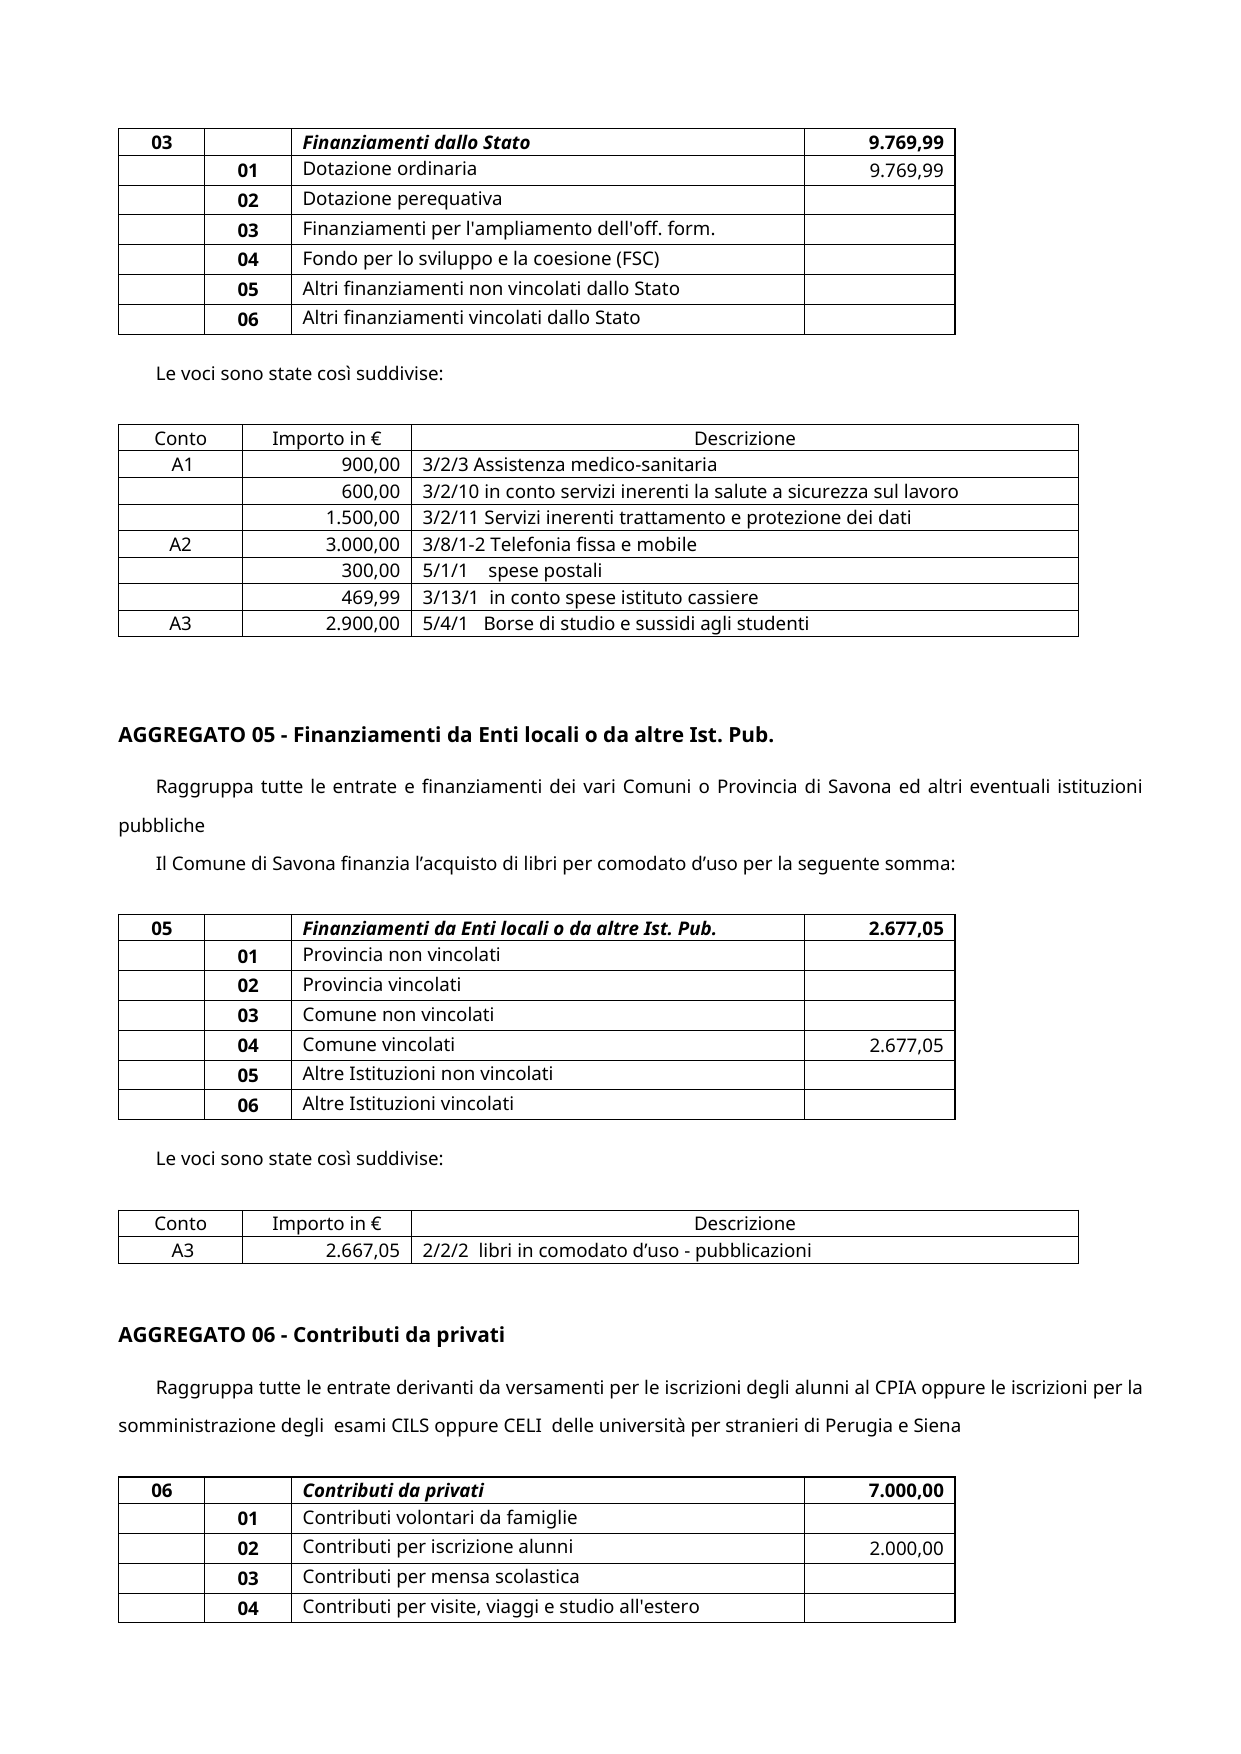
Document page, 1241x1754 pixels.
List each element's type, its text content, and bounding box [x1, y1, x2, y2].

table_cell 01 [205, 1504, 291, 1533]
table_cell [805, 1001, 954, 1030]
table_header Importo in € [243, 425, 411, 450]
table_cell Fondo per lo sviluppo e la coesione (FSC) [292, 245, 804, 274]
table_cell 03 [205, 1564, 291, 1592]
table_cell [119, 305, 204, 333]
table_cell [805, 941, 954, 970]
table_cell [119, 215, 204, 244]
table_cell [805, 1594, 954, 1622]
table_cell 9.769,99 [805, 156, 954, 184]
table_cell Contributi volontari da famiglie [292, 1504, 804, 1533]
table_cell 3/2/11 Servizi inerenti trattamento e protezione dei dati [412, 505, 1078, 530]
table_cell Altre Istituzioni non vincolati [292, 1061, 804, 1089]
table_cell [119, 1534, 204, 1563]
table_cell Dotazione perequativa [292, 186, 804, 214]
table_header Importo in € [243, 1211, 411, 1236]
table_cell 01 [205, 941, 291, 970]
table_cell 5/4/1 Borse di studio e sussidi agli studenti [412, 611, 1078, 636]
table_cell 3/13/1 in conto spese istituto cassiere [412, 584, 1078, 610]
table_cell 06 [205, 1090, 291, 1119]
table_cell 1.500,00 [243, 505, 411, 530]
table_cell 2.667,05 [243, 1237, 411, 1263]
table_cell 04 [205, 1031, 291, 1059]
table_cell [805, 215, 954, 244]
table_cell [119, 275, 204, 304]
table_cell 05 [205, 275, 291, 304]
table_cell A3 [119, 611, 242, 636]
table_cell Contributi per iscrizione alunni [292, 1534, 804, 1563]
table_header Descrizione [412, 1211, 1078, 1236]
table_cell 3.000,00 [243, 531, 411, 557]
table_cell [805, 275, 954, 304]
table_cell 469,99 [243, 584, 411, 610]
table_header Finanziamenti dallo Stato [292, 129, 804, 155]
table_cell 06 [205, 305, 291, 333]
table_cell [805, 971, 954, 1000]
table_header Contributi da privati [292, 1478, 804, 1503]
text Le voci sono state così suddivise: [118, 1146, 1144, 1171]
table_header Conto [119, 425, 242, 450]
table_cell 3/2/3 Assistenza medico-sanitaria [412, 451, 1078, 477]
table_cell [119, 1564, 204, 1592]
table_header [205, 1478, 291, 1503]
text Le voci sono state così suddivise: [118, 360, 1144, 386]
table_cell [119, 1504, 204, 1533]
table_cell [805, 1090, 954, 1119]
table_cell Contributi per visite, viaggi e studio all'estero [292, 1594, 804, 1622]
table_cell Comune non vincolati [292, 1001, 804, 1030]
table_cell 02 [205, 971, 291, 1000]
table_cell 300,00 [243, 558, 411, 583]
table_cell [805, 1504, 954, 1533]
text Raggruppa tutte le entrate e finanziamenti dei vari Comuni o Provincia di Savona ed altri eventuali istituzioni pubbliche [118, 774, 1144, 837]
table_cell Comune vincolati [292, 1031, 804, 1059]
table_cell 3/8/1-2 Telefonia fissa e mobile [412, 531, 1078, 557]
table_cell [805, 1564, 954, 1592]
table_cell 2.000,00 [805, 1534, 954, 1563]
table_cell 600,00 [243, 478, 411, 503]
table_header Descrizione [412, 425, 1078, 450]
table_header 03 [119, 129, 204, 155]
table_cell Provincia non vincolati [292, 941, 804, 970]
table_cell 03 [205, 1001, 291, 1030]
table_cell 2/2/2 libri in comodato d’uso - pubblicazioni [412, 1237, 1078, 1263]
table_cell [119, 156, 204, 184]
table_cell Altri finanziamenti non vincolati dallo Stato [292, 275, 804, 304]
table_header Finanziamenti da Enti locali o da altre Ist. Pub. [292, 915, 804, 940]
table_header 9.769,99 [805, 129, 954, 155]
table_cell [119, 1090, 204, 1119]
table_cell Finanziamenti per l'ampliamento dell'off. form. [292, 215, 804, 244]
table_cell Dotazione ordinaria [292, 156, 804, 184]
table_cell Provincia vincolati [292, 971, 804, 1000]
table_cell 3/2/10 in conto servizi inerenti la salute a sicurezza sul lavoro [412, 478, 1078, 503]
table_cell Contributi per mensa scolastica [292, 1564, 804, 1592]
table_cell A3 [119, 1237, 242, 1263]
table_cell [119, 1031, 204, 1059]
text Raggruppa tutte le entrate derivanti da versamenti per le iscrizioni degli alunni al CPIA oppure le iscrizioni per la somministrazione degli esami CILS oppure CELI delle università per stranieri di Perugia e Siena [118, 1374, 1144, 1438]
table_cell [119, 1061, 204, 1089]
table_cell [119, 941, 204, 970]
table_cell 01 [205, 156, 291, 184]
table_header 7.000,00 [805, 1478, 954, 1503]
table_cell [119, 505, 242, 530]
table_cell [805, 245, 954, 274]
table_cell [119, 478, 242, 503]
text Il Comune di Savona finanzia l’acquisto di libri per comodato d’uso per la seguente somma: [118, 850, 1144, 876]
table_cell Altri finanziamenti vincolati dallo Stato [292, 305, 804, 333]
table_cell [119, 186, 204, 214]
table_header 05 [119, 915, 204, 940]
table_cell [119, 1001, 204, 1030]
table_header Conto [119, 1211, 242, 1236]
table_cell [805, 305, 954, 333]
table_header [205, 915, 291, 940]
table_cell Altre Istituzioni vincolati [292, 1090, 804, 1119]
table_cell [119, 1594, 204, 1622]
text AGGREGATO 05 - Finanziamenti da Enti locali o da altre Ist. Pub. [118, 720, 1144, 748]
table_header 06 [119, 1478, 204, 1503]
text AGGREGATO 06 - Contributi da privati [118, 1321, 1144, 1349]
table_cell [119, 971, 204, 1000]
table_cell 5/1/1 spese postali [412, 558, 1078, 583]
table_cell A2 [119, 531, 242, 557]
table_cell 02 [205, 1534, 291, 1563]
table_cell 05 [205, 1061, 291, 1089]
table_cell 04 [205, 1594, 291, 1622]
table_cell [119, 558, 242, 583]
table_cell 2.677,05 [805, 1031, 954, 1059]
table_cell [119, 245, 204, 274]
table_cell 900,00 [243, 451, 411, 477]
table_cell 04 [205, 245, 291, 274]
table_header 2.677,05 [805, 915, 954, 940]
table_cell [119, 584, 242, 610]
table_cell A1 [119, 451, 242, 477]
table_cell 03 [205, 215, 291, 244]
table_cell [805, 1061, 954, 1089]
table_cell 2.900,00 [243, 611, 411, 636]
table_header [205, 129, 291, 155]
table_cell 02 [205, 186, 291, 214]
table_cell [805, 186, 954, 214]
